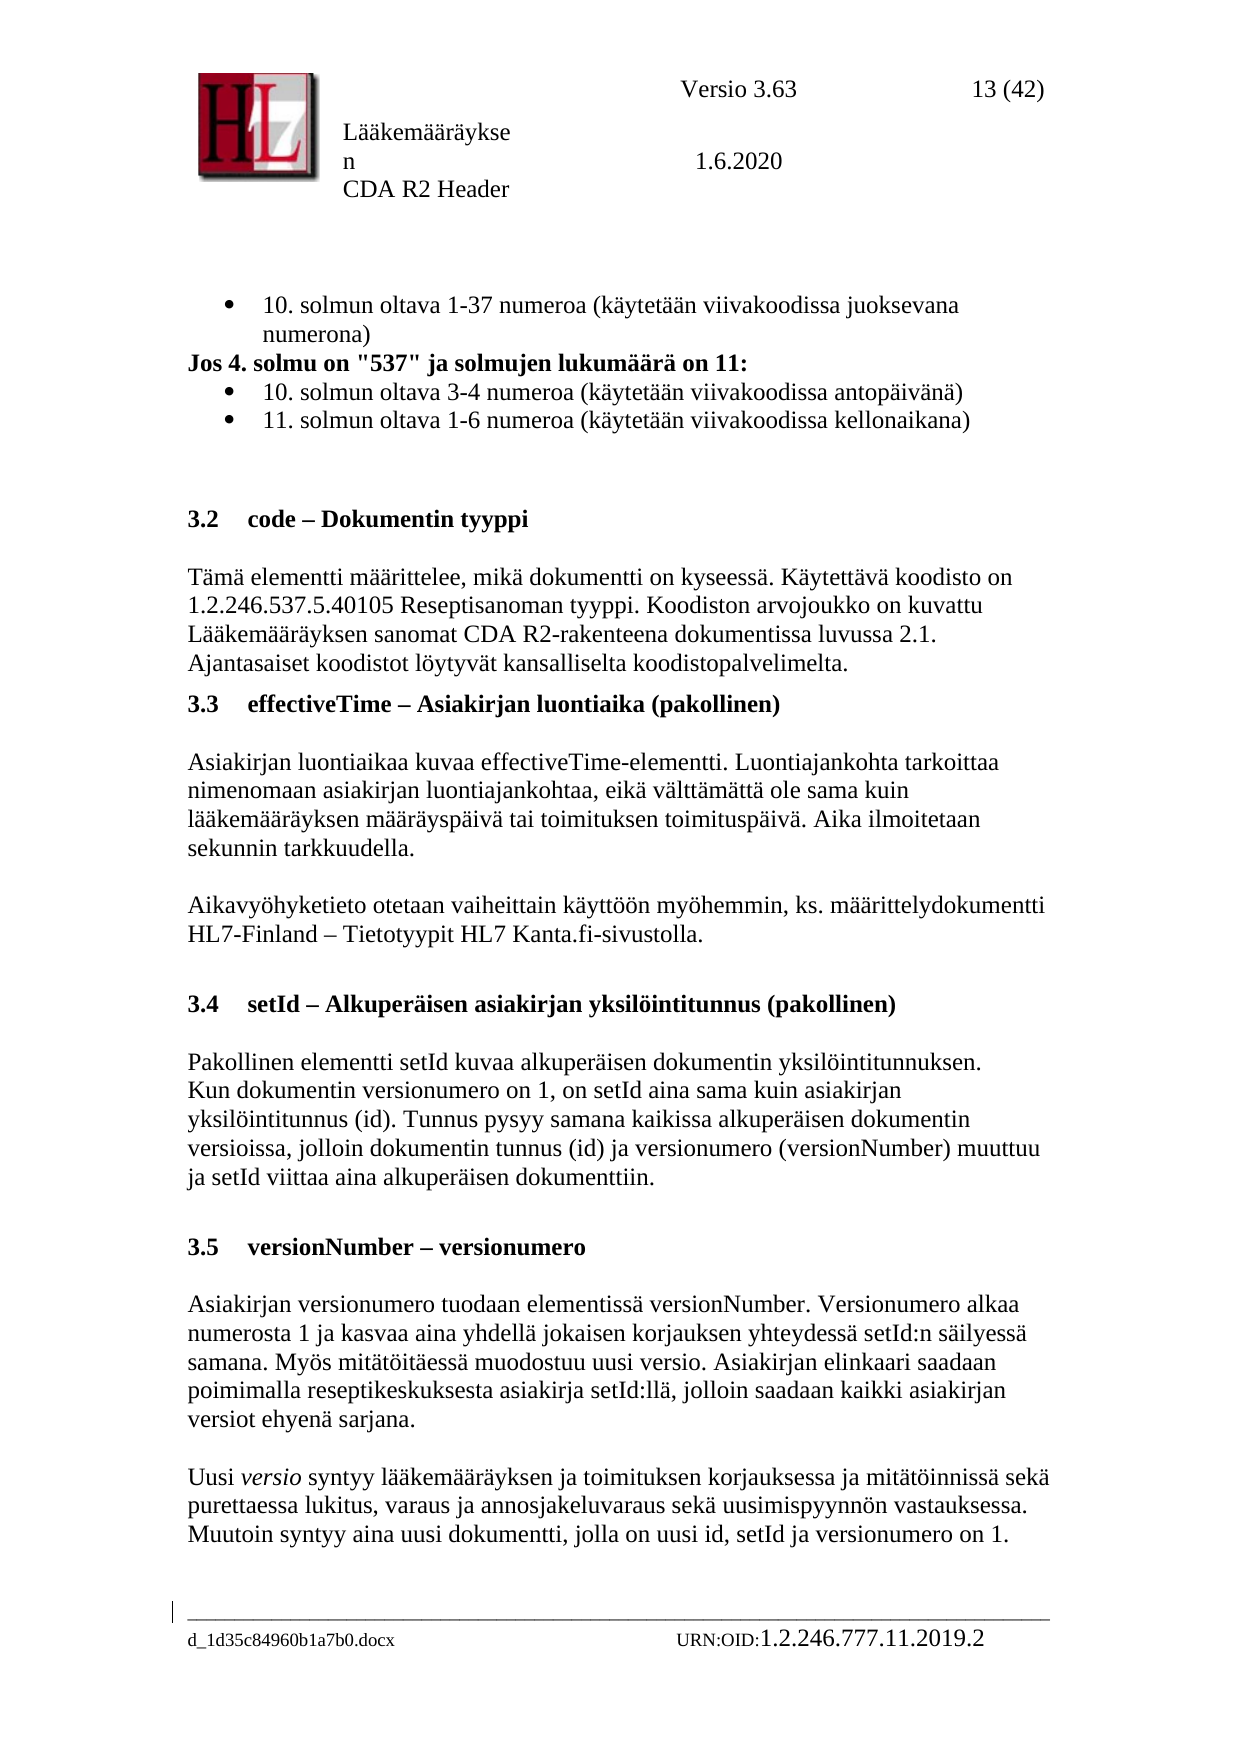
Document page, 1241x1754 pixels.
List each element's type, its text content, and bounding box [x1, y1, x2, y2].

text Asiakirjan luontiaikaa kuvaa effectiveTime-elementti. Luontiajankohta tarkoittaa nimenomaan asiakirjan luontiajankohtaa, eikä välttämättä ole sama kuin lääkemääräyksen määräyspäivä tai toimituksen toimituspäivä. Aika ilmoitetaan sekunnin tarkkuudella. [187, 747, 1053, 862]
subtitle effectiveTime – Asiakirjan luontiaika (pakollinen) [187, 689, 1053, 718]
subtitle setId – Alkuperäisen asiakirjan yksilöintitunnus (pakollinen) [187, 989, 1053, 1018]
list 10. solmun oltava 3-4 numeroa (käytetään viivakoodissa antopäivänä) [225, 377, 1053, 405]
picture [198, 73, 321, 182]
text Pakollinen elementti setId kuvaa alkuperäisen dokumentin yksilöintitunnuksen. [187, 1047, 1053, 1075]
text Uusi versio syntyy lääkemääräyksen ja toimituksen korjauksessa ja mitätöinnissä sekä purettaessa lukitus, varaus ja annosjakeluvaraus sekä uusimispyynnön vastauksessa. Muutoin syntyy aina uusi dokumentti, jolla on uusi id, setId ja versionumero on 1. [187, 1462, 1053, 1548]
text Ajantasaiset koodistot löytyvät kansalliselta koodistopalvelimelta. [187, 648, 1053, 677]
subtitle code – Dokumentin tyyppi [187, 504, 1053, 533]
subtitle versionNumber – versionumero [187, 1232, 1053, 1260]
text Tämä elementti määrittelee, mikä dokumentti on kyseessä. Käytettävä koodisto on 1.2.246.537.5.40105 Reseptisanoman tyyppi. Koodiston arvojoukko on kuvattu Lääkemääräyksen sanomat CDA R2-rakenteena dokumentissa luvussa 2.1. [187, 562, 1053, 648]
text Aikavyöhyketieto otetaan vaiheittain käyttöön myöhemmin, ks. määrittelydokumentti HL7-Finland – Tietotyypit HL7 Kanta.fi-sivustolla. [187, 890, 1053, 948]
text Asiakirjan versionumero tuodaan elementissä versionNumber. Versionumero alkaa numerosta 1 ja kasvaa aina yhdellä jokaisen korjauksen yhteydessä setId:n säilyessä samana. Myös mitätöitäessä muodostuu uusi versio. Asiakirjan elinkaari saadaan poimimalla reseptikeskuksesta asiakirja setId:llä, jolloin saadaan kaikki asiakirjan versiot ehyenä sarjana. [187, 1289, 1053, 1433]
list 10. solmun oltava 1-37 numeroa (käytetään viivakoodissa juoksevana numerona) [225, 290, 1053, 348]
text Jos 4. solmu on "537" ja solmujen lukumäärä on 11: [187, 348, 1053, 377]
list 11. solmun oltava 1-6 numeroa (käytetään viivakoodissa kellonaikana) [225, 405, 1053, 434]
text Kun dokumentin versionumero on 1, on setId aina sama kuin asiakirjan yksilöintitunnus (id). Tunnus pysyy samana kaikissa alkuperäisen dokumentin versioissa, jolloin dokumentin tunnus (id) ja versionumero (versionNumber) muuttuu ja setId viittaa aina alkuperäisen dokumenttiin. [187, 1075, 1053, 1190]
